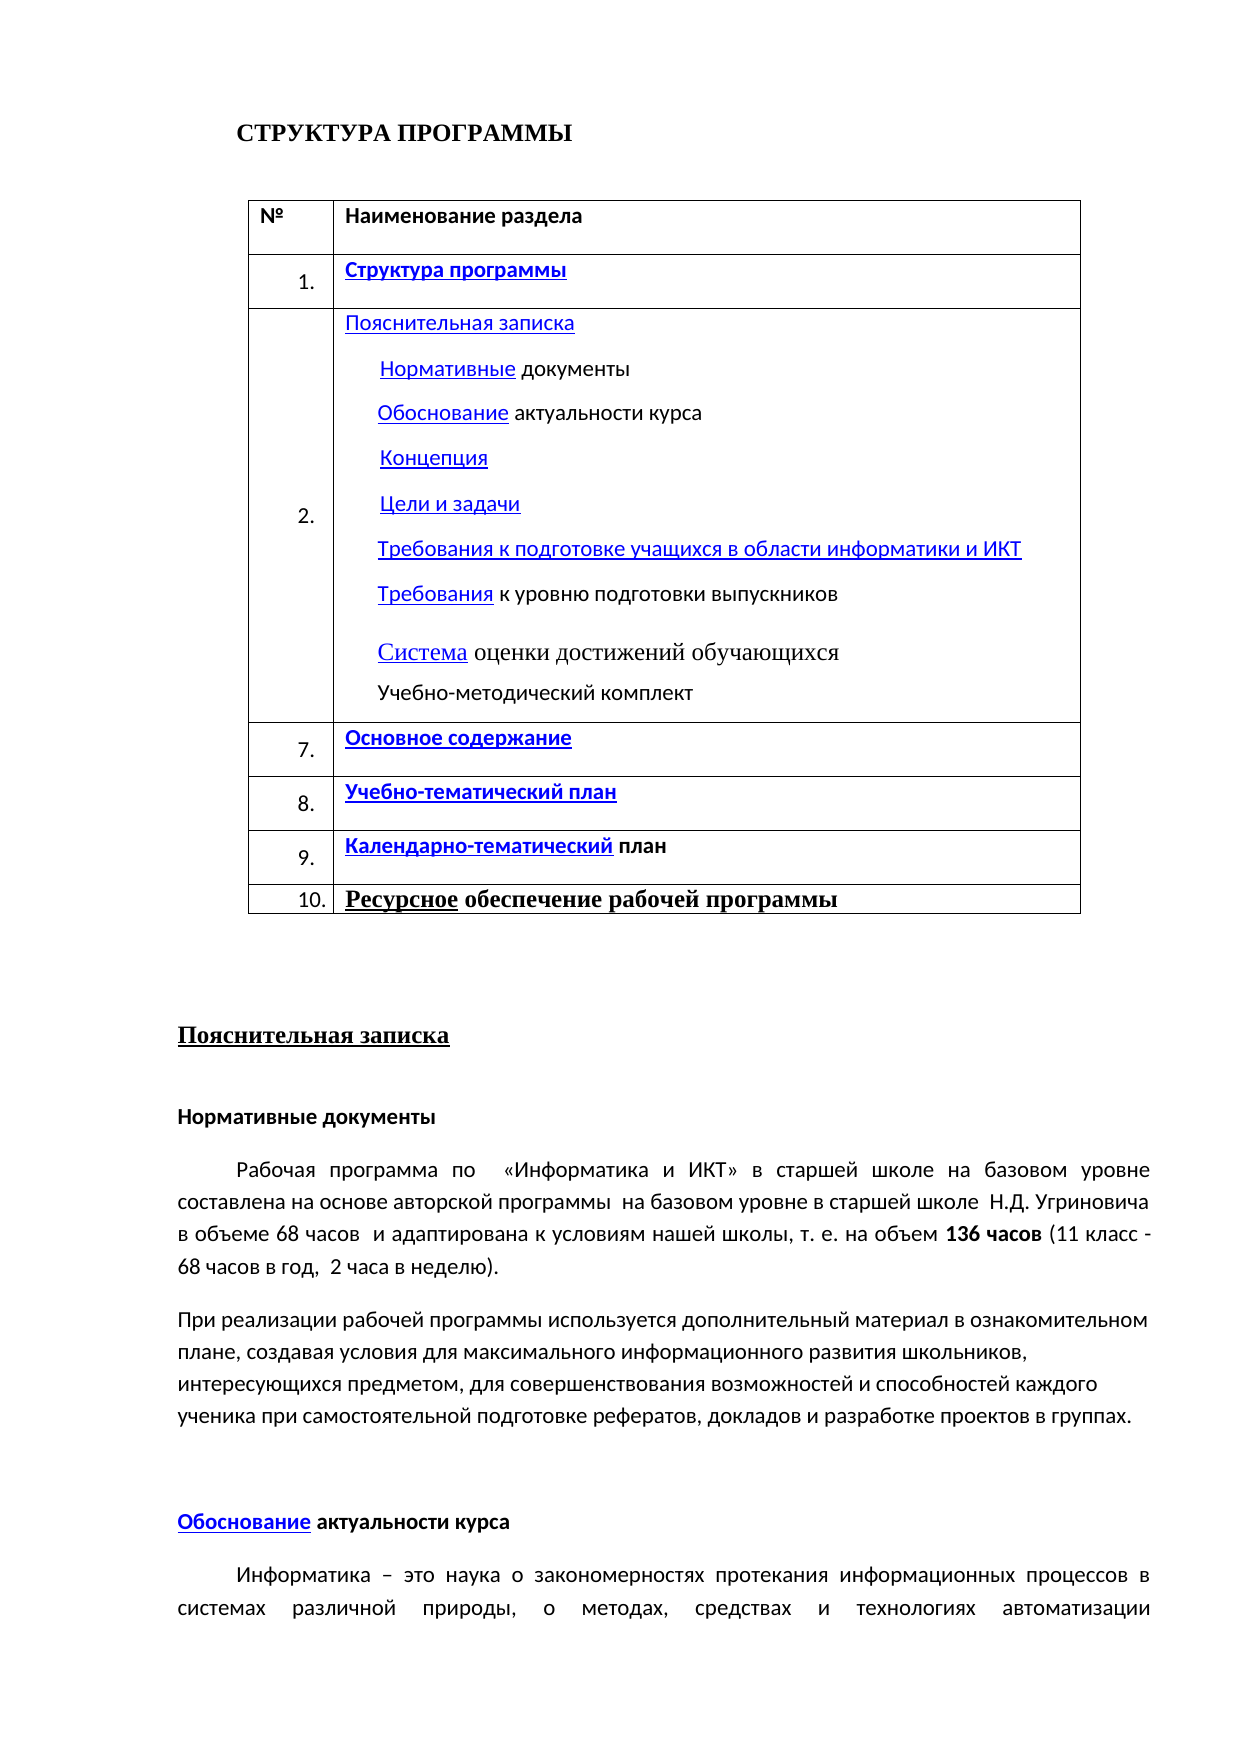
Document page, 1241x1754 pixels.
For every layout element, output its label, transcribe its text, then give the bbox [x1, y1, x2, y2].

table_cell Пояснительная записка [334, 309, 1080, 353]
table_cell Ресурсное обеспечение рабочей программы [334, 885, 1080, 913]
table_header Наименование раздела [334, 201, 1080, 254]
text Нормативные документы [177, 1102, 1152, 1130]
subtitle Пояснительная записка [177, 1020, 1152, 1049]
text При реализации рабочей программы используется дополнительный материал в ознакомительном плане, создавая условия для максимального информационного развития школьников, интересующихся предметом, для совершенствования возможностей и способностей каждого ученика при самостоятельной подготовке рефератов, докладов и разработке проектов в группах. [177, 1305, 1152, 1429]
table_cell Требования к уровню подготовки выпускников Система оценки достижений обучающихся Учебно-методический комплект [334, 579, 1080, 722]
subtitle Структура программы [177, 118, 1152, 147]
table_header № [249, 201, 333, 254]
table_cell Цели и задачи [334, 488, 1080, 533]
table_cell [249, 777, 333, 830]
table_cell [249, 309, 333, 722]
table_cell [249, 831, 333, 883]
table_cell Учебно-тематический план [334, 777, 1080, 830]
table_cell Календарно-тематический план [334, 831, 1080, 883]
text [177, 1560, 1152, 1621]
table_cell Основное содержание [334, 723, 1080, 776]
table_cell Требования к подготовке учащихся в области информатики и ИКТ [334, 533, 1080, 578]
text Обоснование актуальности курса [177, 1507, 1152, 1535]
table_cell [249, 255, 333, 307]
table_cell [249, 885, 333, 913]
text Рабочая программа по «Информатика и ИКТ» в старшей школе на базовом уровне составлена на основе авторской программы на базовом уровне в старшей школе Н.Д. Угриновича в объеме 68 часов и адаптирована к условиям нашей школы, т. е. на объем 136 часов (11 класс - 68 часов в год, 2 часа в неделю). [177, 1155, 1151, 1280]
table_cell [249, 723, 333, 776]
table_cell Структура программы [334, 255, 1080, 307]
table_cell Нормативные документы Обоснование актуальности курса Концепция [334, 353, 1080, 488]
